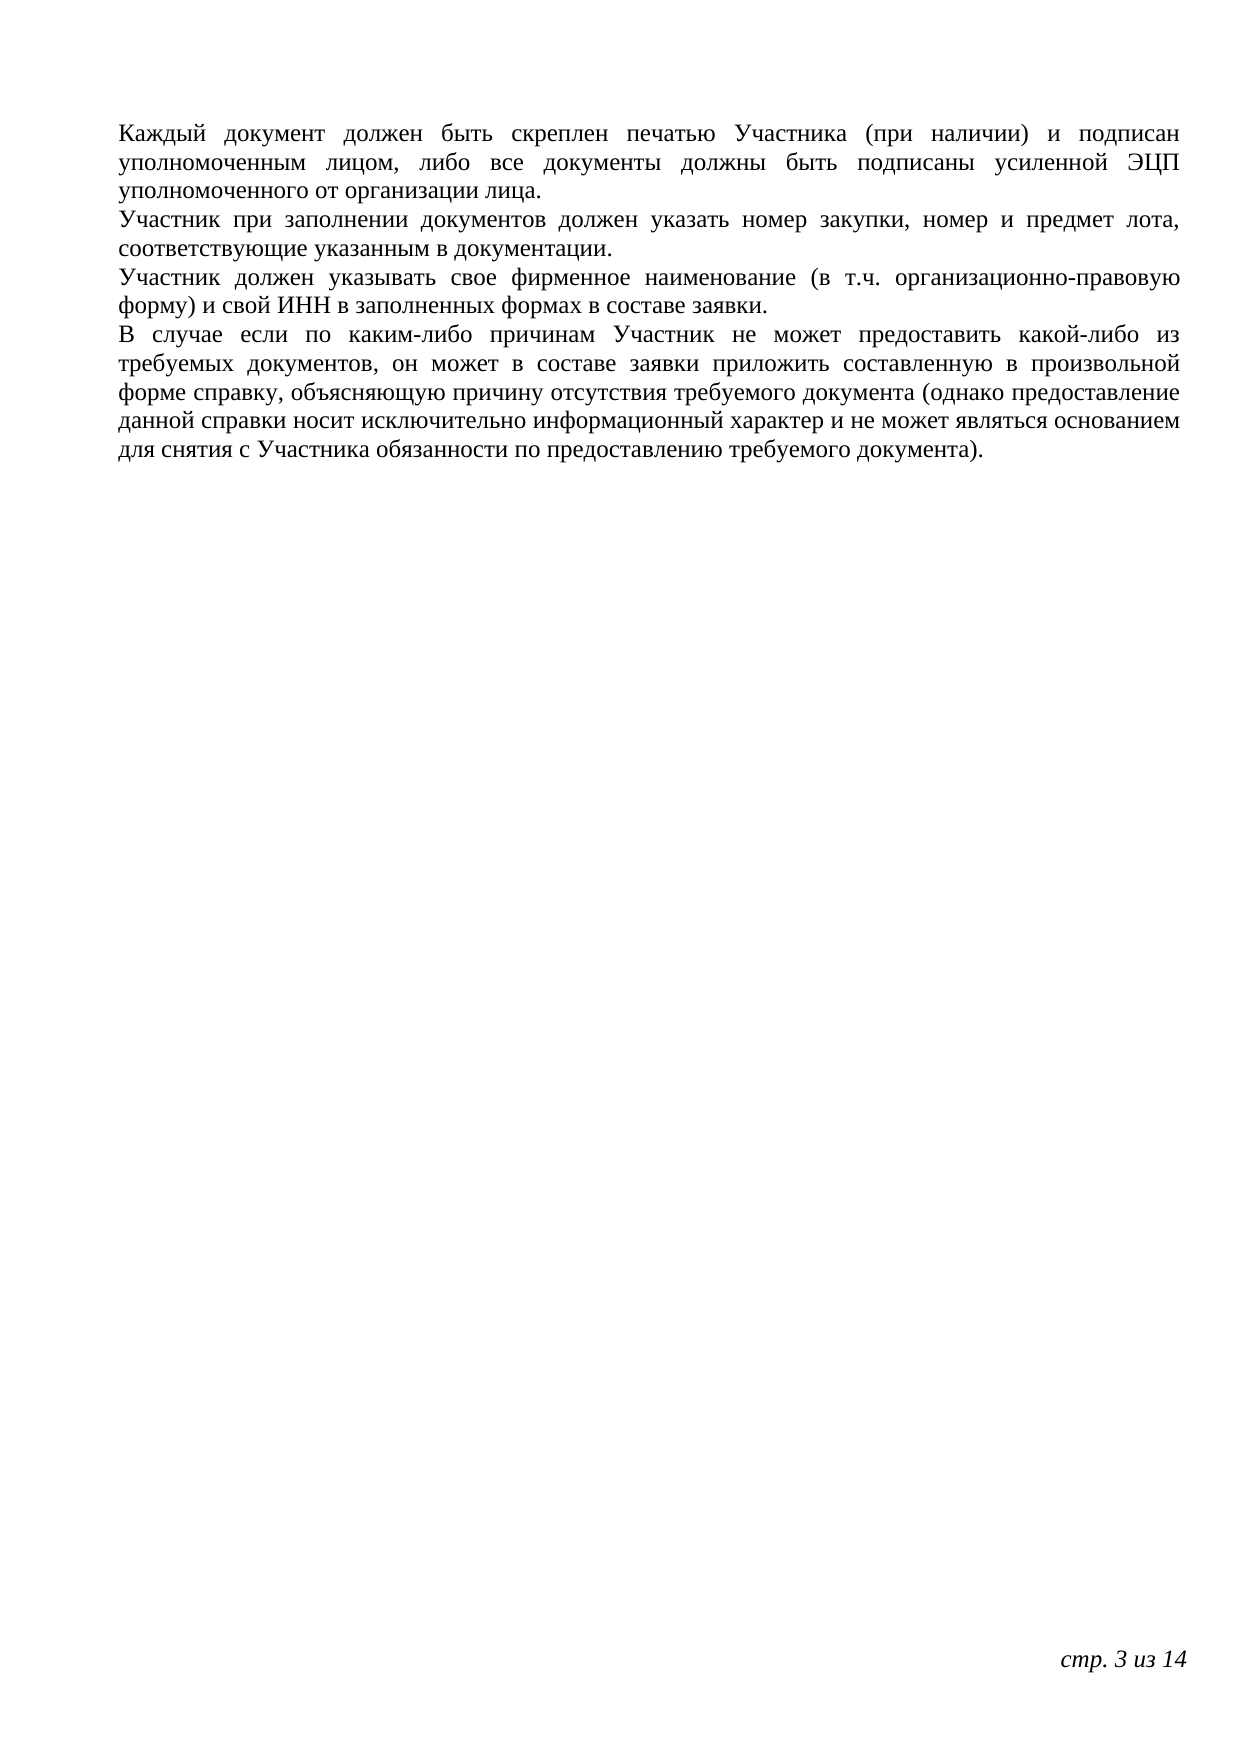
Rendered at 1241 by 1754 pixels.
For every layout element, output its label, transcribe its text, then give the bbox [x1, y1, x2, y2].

list В случае если по каким-либо причинам Участник не может предоставить какой-либо из требуемых документов, он может в составе заявки приложить составленную в произвольной форме справку, объясняющую причину отсутствия требуемого документа (однако предоставление данной справки носит исключительно информационный характер и не может являться основанием для снятия с Участника обязанности по предоставлению требуемого документа). [118, 319, 1181, 463]
list Участник при заполнении документов должен указать номер закупки, номер и предмет лота, соответствующие указанным в документации. [118, 204, 1181, 262]
list Каждый документ должен быть скреплен печатью Участника (при наличии) и подписан уполномоченным лицом, либо все документы должны быть подписаны усиленной ЭЦП уполномоченного от организации лица. [118, 118, 1181, 204]
list Участник должен указывать свое фирменное наименование (в т.ч. организационно-правовую форму) и свой ИНН в заполненных формах в составе заявки. [118, 262, 1181, 319]
